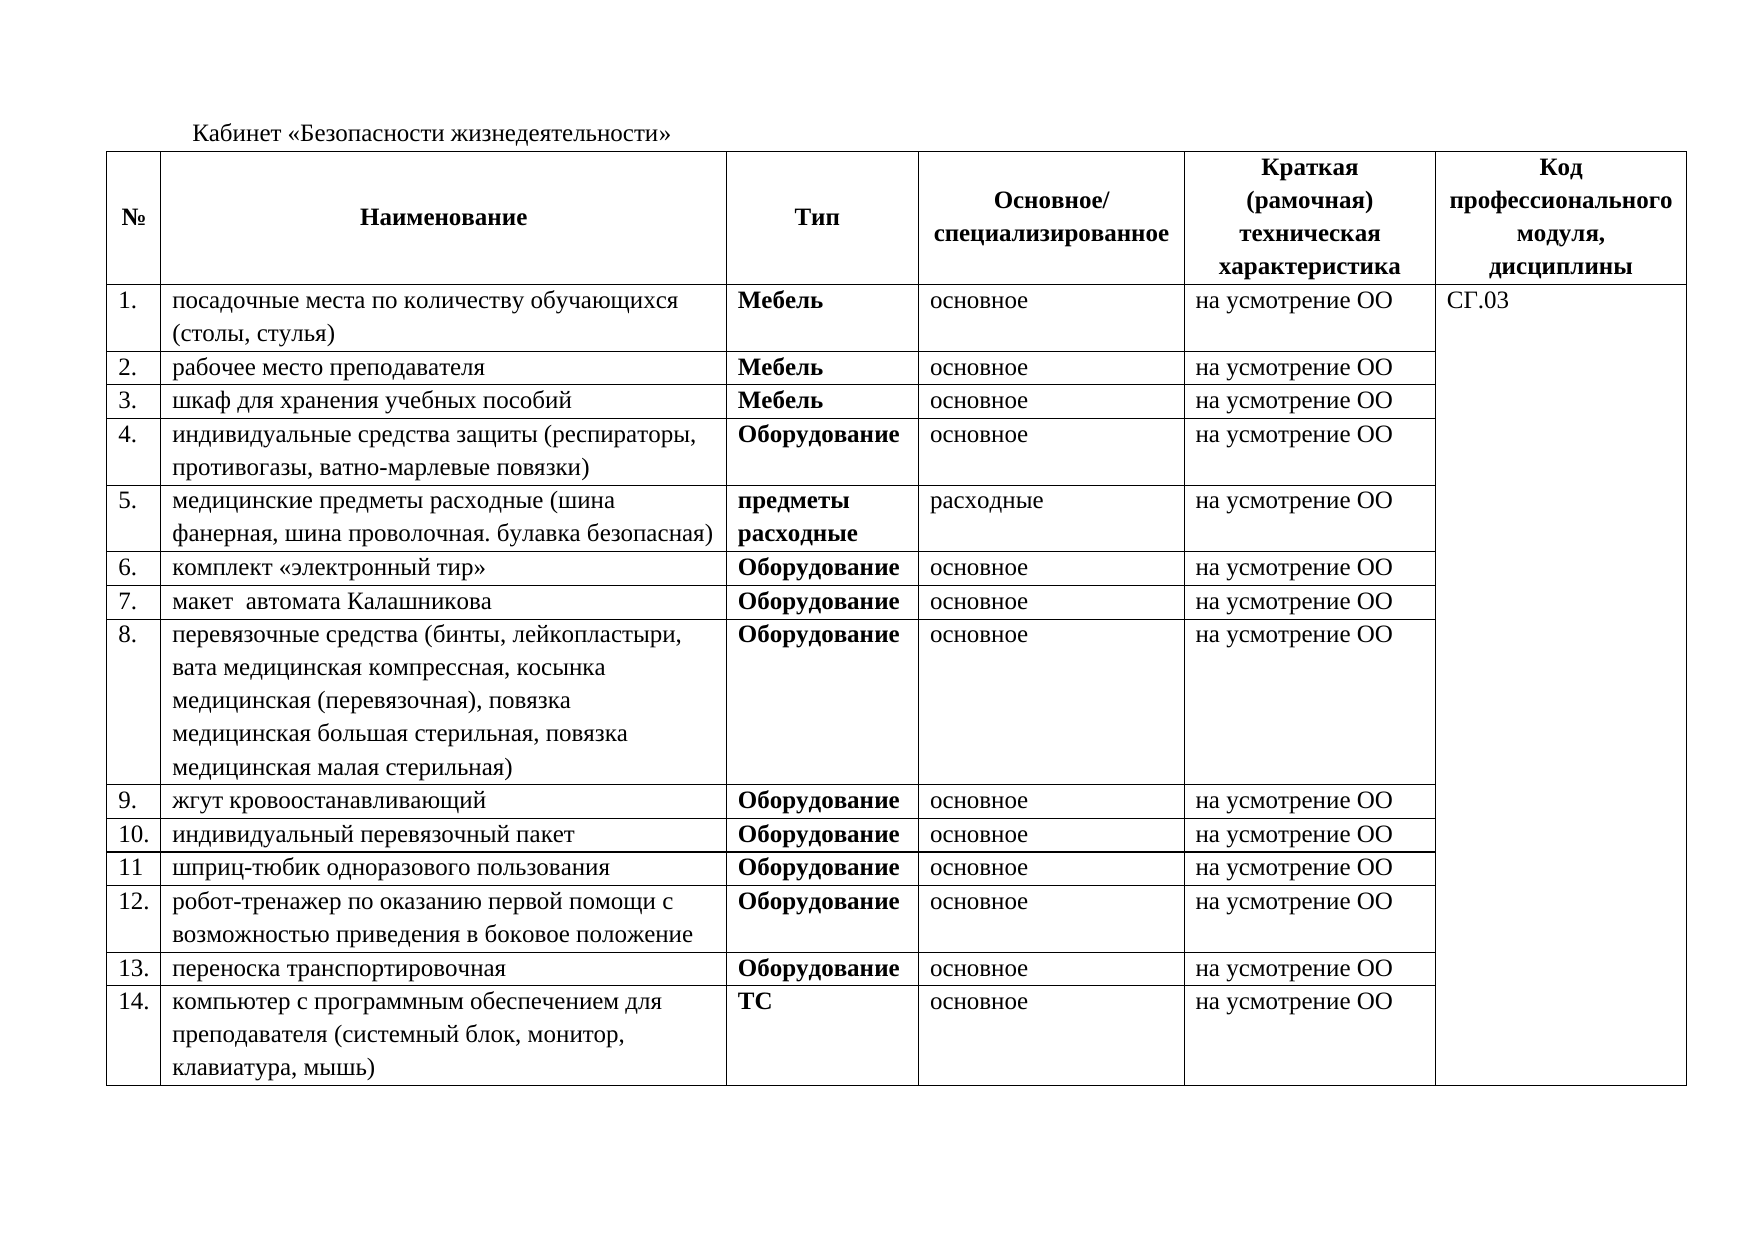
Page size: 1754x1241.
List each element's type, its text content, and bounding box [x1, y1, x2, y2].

table_cell 6. [107, 552, 160, 585]
table_cell 4. [107, 419, 160, 484]
table_cell ТС [727, 986, 918, 1085]
table_cell 7. [107, 586, 160, 618]
table_cell на усмотрение ОО [1185, 953, 1435, 985]
table_cell компьютер с программным обеспечением для преподавателя (системный блок, монитор, клавиатура, мышь) [161, 986, 726, 1085]
table_cell Оборудование [727, 586, 918, 618]
table_cell на усмотрение ОО [1185, 285, 1435, 351]
table_cell шприц-тюбик одноразового пользования [161, 853, 726, 885]
table_cell основное [919, 785, 1184, 818]
table_cell Мебель [727, 285, 918, 351]
table_cell жгут кровоостанавливающий [161, 785, 726, 818]
table_cell рабочее место преподавателя [161, 352, 726, 384]
table_header Тип [727, 152, 918, 284]
table_cell медицинские предметы расходные (шина фанерная, шина проволочная. булавка безопасная) [161, 486, 726, 551]
table_cell 13. [107, 953, 160, 985]
table_cell 2. [107, 352, 160, 384]
table_cell основное [919, 352, 1184, 384]
table_cell Оборудование [727, 785, 918, 818]
table_header № [107, 152, 160, 284]
table_header Наименование [161, 152, 726, 284]
table_cell основное [919, 552, 1184, 585]
table_cell комплект «электронный тир» [161, 552, 726, 585]
table_cell 12. [107, 886, 160, 952]
table_cell расходные [919, 486, 1184, 551]
text Кабинет «Безопасности жизнедеятельности» [192, 118, 1665, 147]
table_cell на усмотрение ОО [1185, 352, 1435, 384]
table_cell на усмотрение ОО [1185, 486, 1435, 551]
table_cell на усмотрение ОО [1185, 986, 1435, 1085]
table_cell робот-тренажер по оказанию первой помощи с возможностью приведения в боковое положение [161, 886, 726, 952]
table_cell Мебель [727, 352, 918, 384]
table_cell Мебель [727, 385, 918, 418]
table_cell предметы расходные [727, 486, 918, 551]
table_cell макет автомата Калашникова [161, 586, 726, 618]
table_cell основное [919, 886, 1184, 952]
table_cell индивидуальные средства защиты (респираторы, противогазы, ватно-марлевые повязки) [161, 419, 726, 484]
table_cell 10. [107, 819, 160, 851]
table_header Краткая (рамочная) техническая характеристика [1185, 152, 1435, 284]
table_cell СГ.03 [1436, 285, 1686, 1085]
table_cell на усмотрение ОО [1185, 419, 1435, 484]
table_cell индивидуальный перевязочный пакет [161, 819, 726, 851]
table_cell на усмотрение ОО [1185, 785, 1435, 818]
table_cell на усмотрение ОО [1185, 552, 1435, 585]
table_cell основное [919, 986, 1184, 1085]
table_cell 9. [107, 785, 160, 818]
table_cell Оборудование [727, 552, 918, 585]
table_cell основное [919, 953, 1184, 985]
table_cell основное [919, 586, 1184, 618]
table_cell на усмотрение ОО [1185, 819, 1435, 851]
table_cell Оборудование [727, 620, 918, 784]
table_header Основное/ специализированное [919, 152, 1184, 284]
table_cell на усмотрение ОО [1185, 886, 1435, 952]
table_header Код профессионального модуля, дисциплины [1436, 152, 1686, 284]
table_cell основное [919, 385, 1184, 418]
table_cell на усмотрение ОО [1185, 853, 1435, 885]
table_cell основное [919, 853, 1184, 885]
table_cell на усмотрение ОО [1185, 586, 1435, 618]
table_cell посадочные места по количеству обучающихся (столы, стулья) [161, 285, 726, 351]
table_cell основное [919, 620, 1184, 784]
table_cell Оборудование [727, 819, 918, 851]
table_cell на усмотрение ОО [1185, 620, 1435, 784]
table_cell на усмотрение ОО [1185, 385, 1435, 418]
table_cell Оборудование [727, 853, 918, 885]
table_cell 8. [107, 620, 160, 784]
table_cell переноска транспортировочная [161, 953, 726, 985]
table_cell 14. [107, 986, 160, 1085]
table_cell 3. [107, 385, 160, 418]
table_cell 11 [107, 853, 160, 885]
table_cell Оборудование [727, 953, 918, 985]
table_cell перевязочные средства (бинты, лейкопластыри, вата медицинская компрессная, косынка медицинская (перевязочная), повязка медицинская большая стерильная, повязка медицинская малая стерильная) [161, 620, 726, 784]
table_cell шкаф для хранения учебных пособий [161, 385, 726, 418]
table_cell 1. [107, 285, 160, 351]
table_cell Оборудование [727, 419, 918, 484]
table_cell основное [919, 819, 1184, 851]
table_cell 5. [107, 486, 160, 551]
table_cell основное [919, 285, 1184, 351]
table_cell основное [919, 419, 1184, 484]
table_cell Оборудование [727, 886, 918, 952]
